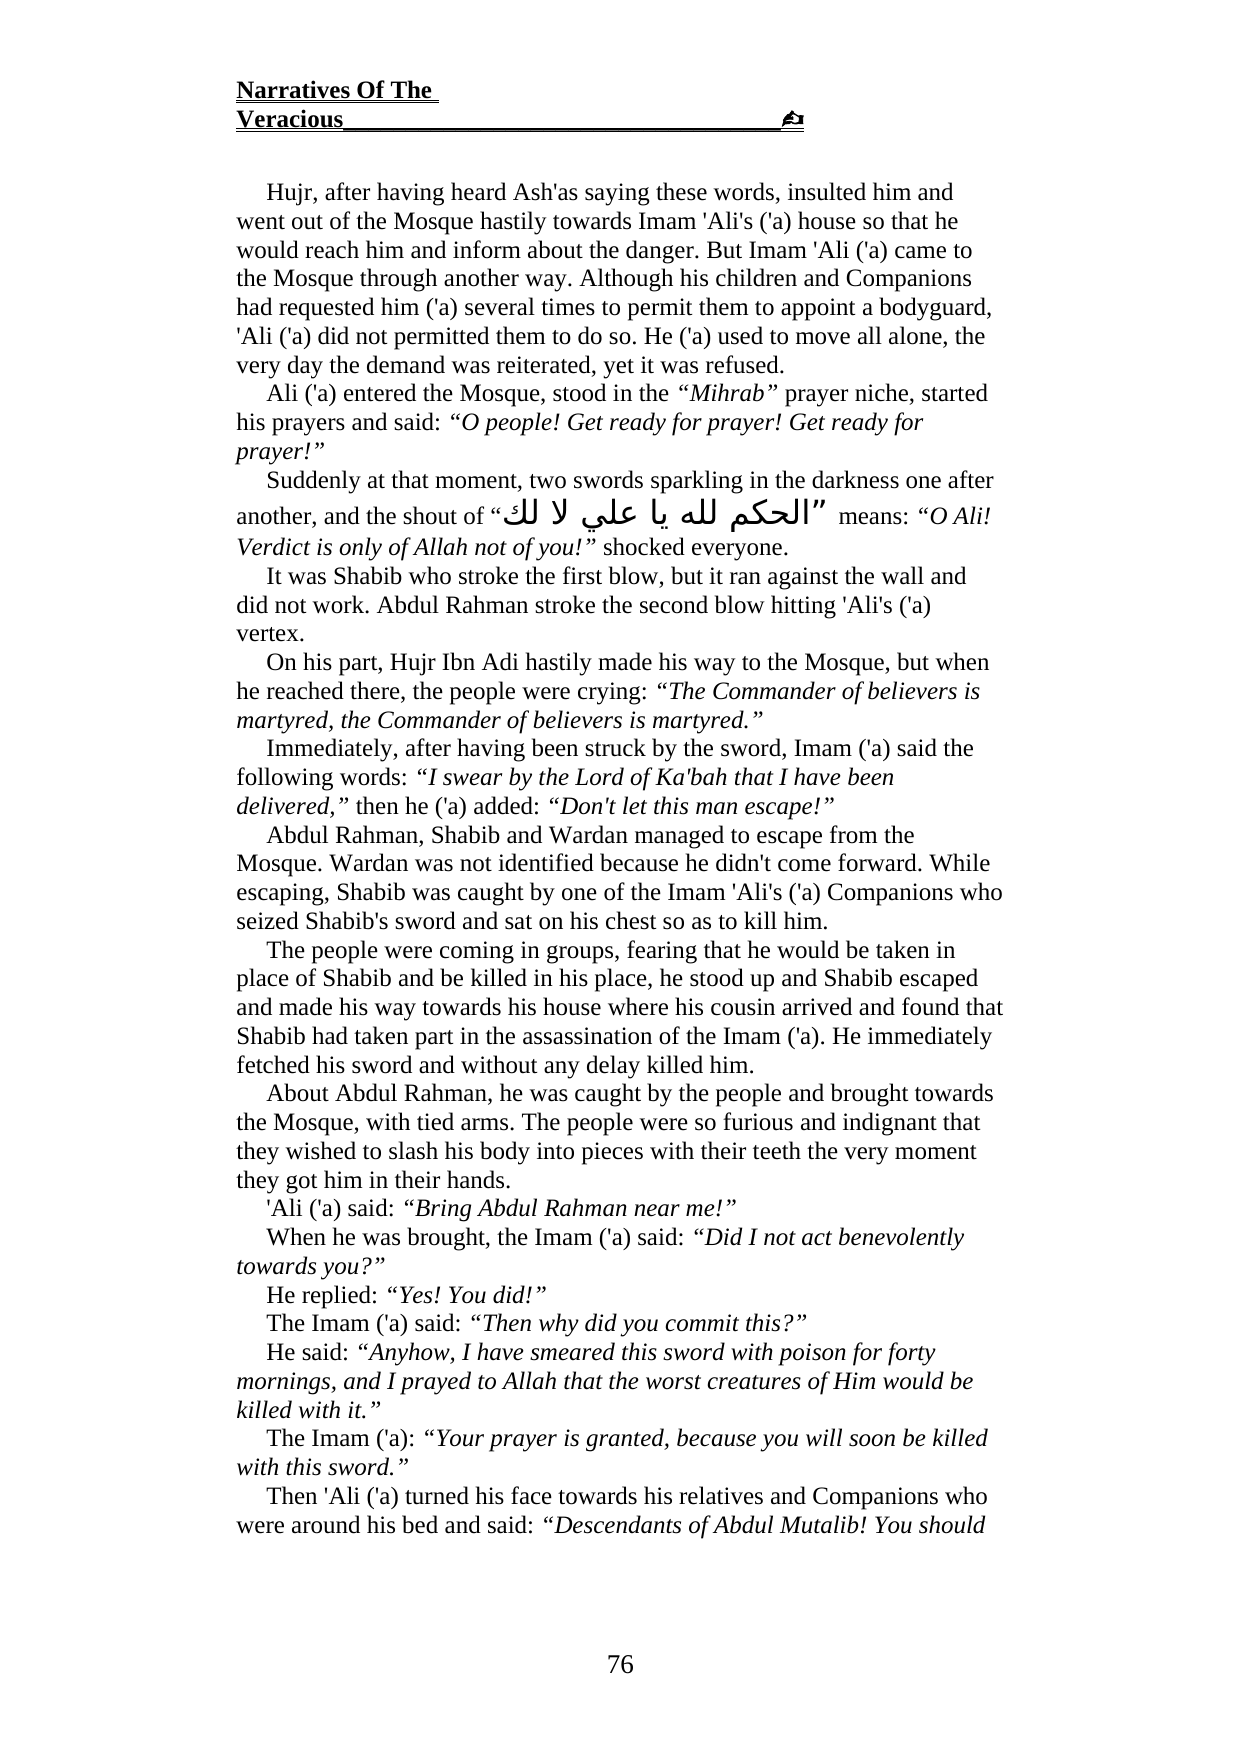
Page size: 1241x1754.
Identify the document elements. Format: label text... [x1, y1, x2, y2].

text It was Shabib who stroke the first blow, but it ran against the wall and did not work. Abdul Rahman stroke the second blow hitting 'Ali's ('a) vertex. [236, 561, 1004, 647]
text He said: “Anyhow, I have smeared this sword with poison for forty mornings, and I prayed to Allah that the worst creatures of Him would be killed with it.” [236, 1337, 1004, 1423]
text 'Ali ('a) said: “Bring Abdul Rahman near me!” [236, 1193, 1004, 1222]
text The Imam ('a) said: “Then why did you commit this?” [236, 1308, 1004, 1337]
text He replied: “Yes! You did!” [236, 1280, 1004, 1308]
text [236, 1481, 1004, 1538]
text On his part, Hujr Ibn Adi hastily made his way to the Mosque, but when he reached there, the people were crying: “The Commander of believers is martyred, the Commander of believers is martyred.” [236, 647, 1004, 733]
text Abdul Rahman, Shabib and Wardan managed to escape from the Mosque. Wardan was not identified because he didn't come forward. While escaping, Shabib was caught by one of the Imam 'Ali's ('a) Companions who seized Shabib's sword and sat on his chest so as to kill him. [236, 820, 1004, 935]
text When he was brought, the Imam ('a) said: “Did I not act benevolently towards you?” [236, 1222, 1004, 1280]
text Suddenly at that moment, two swords sparkling in the darkness one after another, and the shout of “الحكم لله يا علي لا لك” means: “O Ali! Verdict is only of Allah not of you!” shocked everyone. [236, 465, 1004, 561]
text Hujr, after having heard Ash'as saying these words, insulted him and went out of the Mosque hastily towards Imam 'Ali's ('a) house so that he would reach him and inform about the danger. But Imam 'Ali ('a) came to the Mosque through another way. Although his children and Companions had requested him ('a) several times to permit them to appoint a bodyguard, 'Ali ('a) did not permitted them to do so. He ('a) used to move all alone, the very day the demand was reiterated, yet it was refused. [236, 177, 1004, 378]
text The people were coming in groups, fearing that he would be taken in place of Shabib and be killed in his place, he stood up and Shabib escaped and made his way towards his house where his cousin arrived and found that Shabib had taken part in the assassination of the Imam ('a). He immediately fetched his sword and without any delay killed him. [236, 935, 1004, 1078]
text Ali ('a) entered the Mosque, stood in the “Mihrab” prayer niche, started his prayers and said: “O people! Get ready for prayer! Get ready for prayer!” [236, 378, 1004, 465]
text Immediately, after having been struck by the sword, Imam ('a) said the following words: “I swear by the Lord of Ka'bah that I have been delivered,” then he ('a) added: “Don't let this man escape!” [236, 733, 1004, 820]
text About Abdul Rahman, he was caught by the people and brought towards the Mosque, with tied arms. The people were so furious and indignant that they wished to slash his body into pieces with their teeth the very moment they got him in their hands. [236, 1078, 1004, 1193]
text The Imam ('a): “Your prayer is granted, because you will soon be killed with this sword.” [236, 1423, 1004, 1481]
